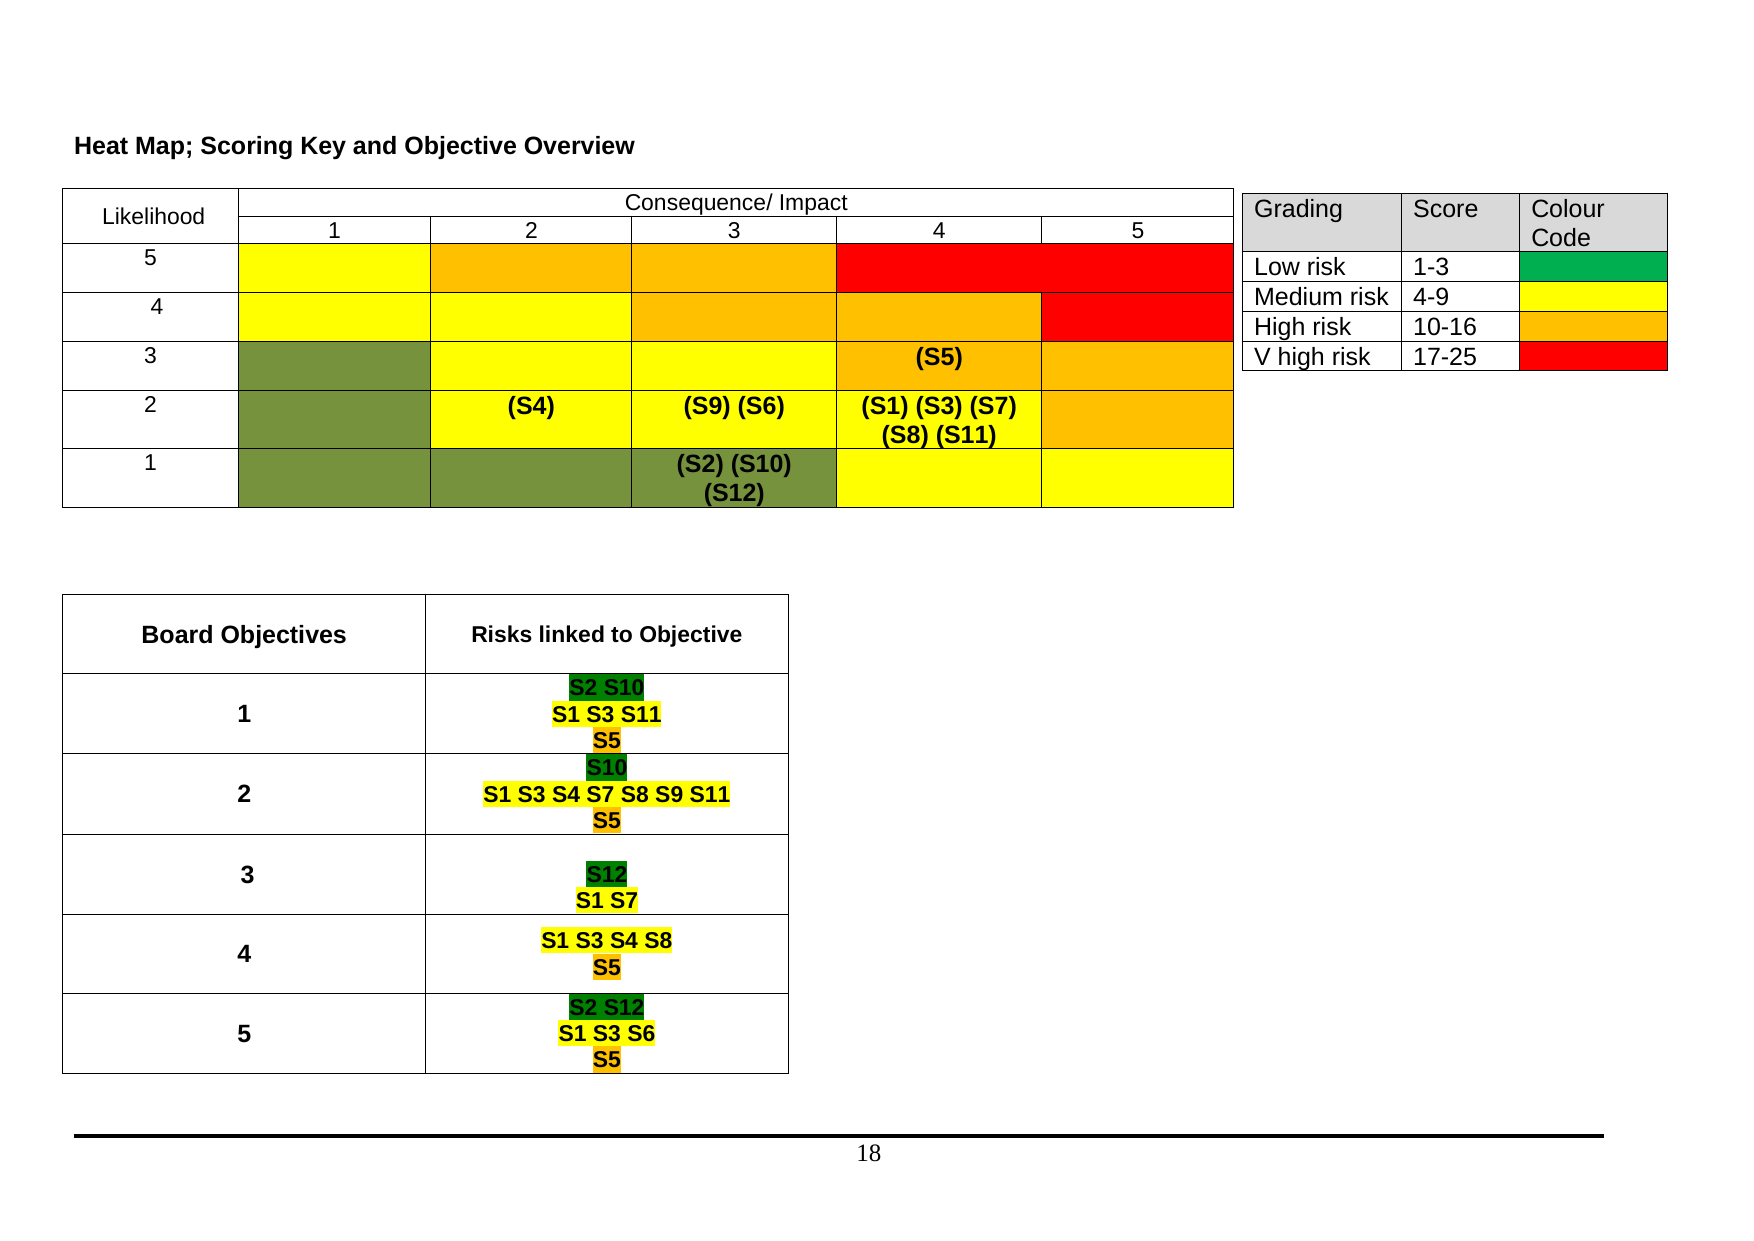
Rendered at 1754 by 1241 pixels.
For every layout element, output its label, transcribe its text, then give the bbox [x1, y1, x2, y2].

table_cell (S2) (S10) (S12) [632, 449, 836, 507]
table_cell 1 [63, 449, 238, 507]
table_cell 3 [63, 342, 238, 390]
table_cell 4 [837, 217, 1041, 243]
table_cell S2 S10 S1 S3 S11 S5 [621, 674, 788, 753]
table_header Risks linked to Objective [426, 595, 788, 673]
table_cell [837, 244, 1041, 292]
table_cell [431, 342, 631, 390]
table_cell [239, 391, 430, 448]
table_cell 2 [431, 217, 631, 243]
table_cell 1 [63, 674, 425, 753]
table_cell [1520, 312, 1667, 341]
table_cell S12 S1 S7 [426, 835, 788, 913]
table_cell (S5) [837, 342, 1041, 390]
table_cell 5 [63, 994, 425, 1073]
table_cell Low risk [1243, 252, 1401, 281]
table_cell S2 S12 S1 S3 S6 S5 [621, 994, 788, 1073]
table_cell [837, 293, 1041, 341]
table_cell 10-16 [1402, 312, 1519, 341]
table_cell 3 [632, 217, 836, 243]
table_cell S2 S10 S1 S3 S11 S5 [426, 674, 593, 753]
table_cell [1520, 252, 1667, 281]
table_cell [431, 449, 631, 507]
table_cell 4 [63, 293, 238, 341]
table_cell 17-25 [1402, 342, 1519, 370]
table_cell 1-3 [1402, 252, 1519, 281]
table_header Likelihood [63, 189, 238, 243]
table_header Board Objectives [63, 595, 425, 673]
table_cell [239, 342, 430, 390]
table_cell S10 S1 S3 S4 S7 S8 S9 S11 S5 [621, 754, 788, 833]
table_cell 4 [63, 915, 425, 993]
table_cell [431, 293, 631, 341]
table_cell High risk [1243, 312, 1401, 341]
table_cell (S4) [431, 391, 631, 448]
table_cell 3 [63, 835, 425, 913]
table_cell V high risk [1243, 342, 1401, 370]
table_cell [632, 244, 836, 292]
table_cell [632, 293, 836, 341]
table_cell S1 S3 S4 S8 S5 [426, 915, 788, 993]
table_cell [239, 449, 430, 507]
table_cell (S1) (S3) (S7) (S8) (S11) [837, 391, 1041, 448]
table_cell 2 [63, 754, 425, 833]
table_cell [1042, 342, 1233, 390]
table_cell [1520, 282, 1667, 311]
table_cell [239, 293, 430, 341]
table_cell [239, 244, 430, 292]
table_header Score [1402, 194, 1519, 251]
table_header Consequence/ Impact [239, 189, 1233, 216]
table_cell [1042, 449, 1233, 507]
table_cell 5 [63, 244, 238, 292]
table_cell [1520, 342, 1667, 370]
table_cell Medium risk [1243, 282, 1401, 311]
table_cell 4-9 [1402, 282, 1519, 311]
table_cell [837, 449, 1041, 507]
table_cell [1042, 293, 1233, 341]
table_cell (S9) (S6) [632, 391, 836, 448]
table_cell [632, 342, 836, 390]
table_cell [1042, 391, 1233, 448]
table_cell [431, 244, 631, 292]
table_header Colour Code [1520, 194, 1667, 251]
table_cell S2 S12 S1 S3 S6 S5 [426, 994, 593, 1073]
table_cell S10 S1 S3 S4 S7 S8 S9 S11 S5 [426, 754, 593, 833]
table_header Grading [1243, 194, 1401, 251]
table_cell 1 [239, 217, 430, 243]
table_cell 2 [63, 391, 238, 448]
table_cell 5 [1042, 217, 1233, 243]
text Heat Map; Scoring Key and Objective Overview [74, 131, 1604, 159]
table_cell [1041, 244, 1233, 292]
